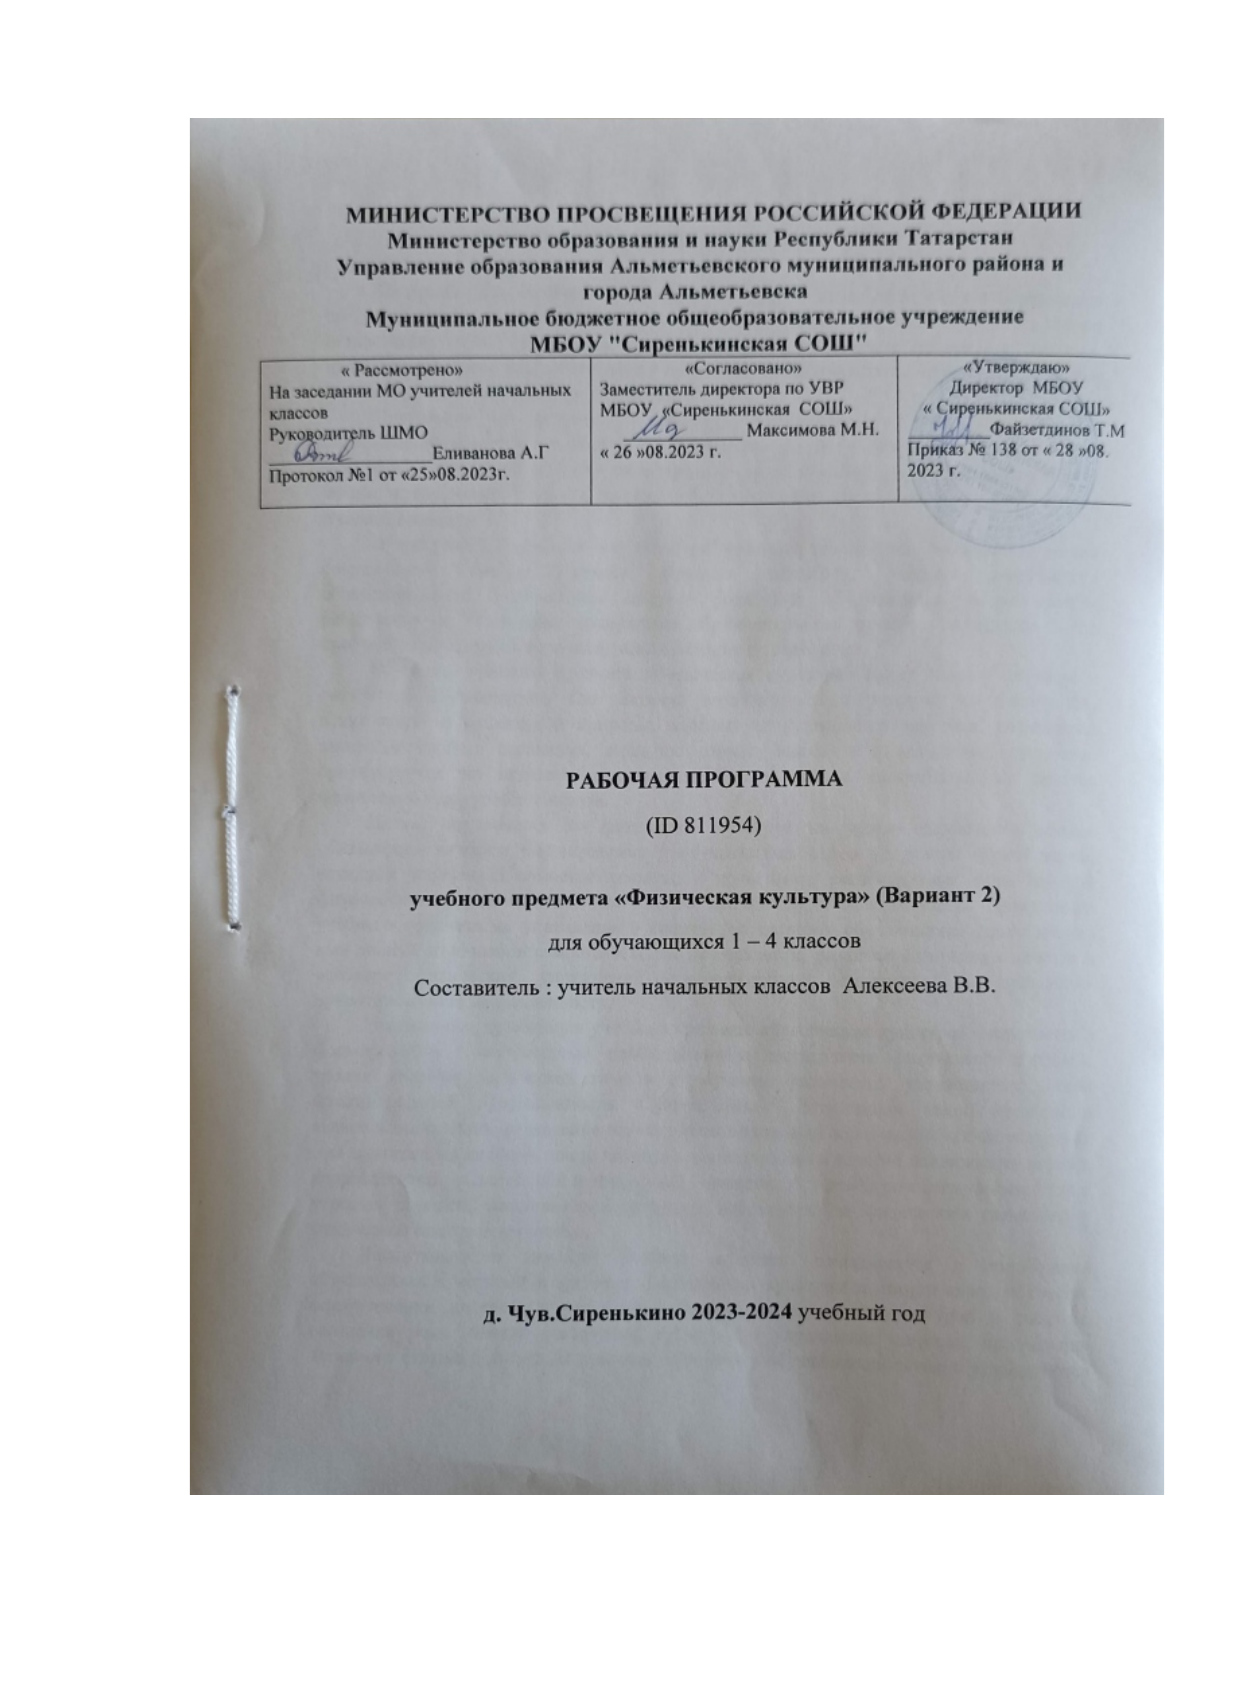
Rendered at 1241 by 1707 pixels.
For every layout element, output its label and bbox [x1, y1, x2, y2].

picture [189, 118, 1165, 1495]
